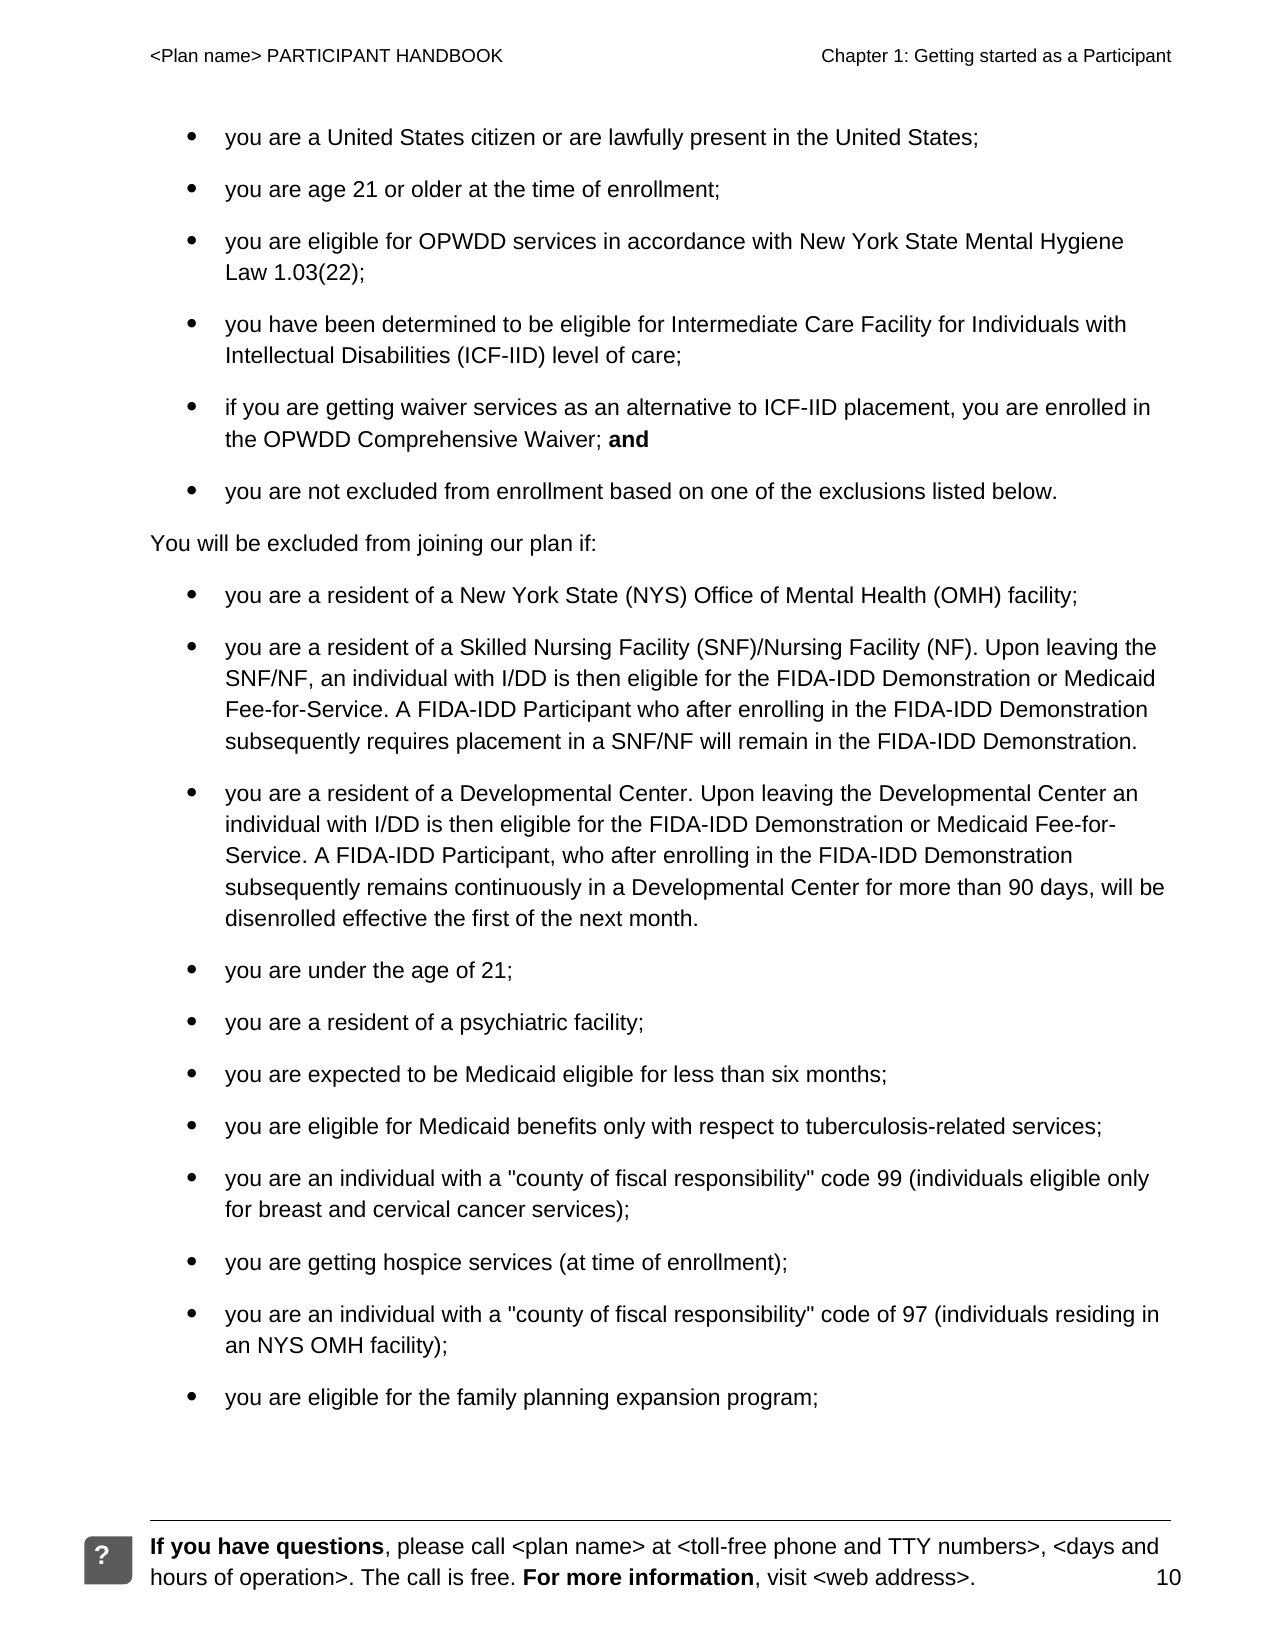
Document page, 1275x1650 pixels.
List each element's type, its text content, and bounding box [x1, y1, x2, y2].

list you are a resident of a Developmental Center. Upon leaving the Developmental Center an individual with I/DD is then eligible for the FIDA-IDD Demonstration or Medicaid Fee-for-Service. A FIDA-IDD Participant, who after enrolling in the FIDA-IDD Demonstration subsequently remains continuously in a Developmental Center for more than 90 days, will be disenrolled effective the first of the next month. [187, 776, 1171, 932]
list you are a resident of a New York State (NYS) Office of Mental Health (OMH) facility; [187, 578, 1171, 609]
list you are eligible for OPWDD services in accordance with New York State Mental Hygiene Law 1.03(22); [187, 224, 1171, 287]
text You will be excluded from joining our plan if: [150, 526, 1171, 557]
list you are an individual with a "county of fiscal responsibility" code of 97 (individuals residing in an NYS OMH facility); [187, 1297, 1171, 1359]
list you are getting hospice services (at time of enrollment); [187, 1245, 1171, 1276]
list you are age 21 or older at the time of enrollment; [187, 172, 1171, 203]
list you are eligible for the family planning expansion program; [187, 1380, 1171, 1412]
list you are expected to be Medicaid eligible for less than six months; [187, 1057, 1171, 1089]
list you are a United States citizen or are lawfully present in the United States; [187, 120, 1171, 151]
list you have been determined to be eligible for Intermediate Care Facility for Individuals with Intellectual Disabilities (ICF-IID) level of care; [187, 307, 1171, 370]
list if you are getting waiver services as an alternative to ICF-IID placement, you are enrolled in the OPWDD Comprehensive Waiver; and [187, 391, 1171, 453]
list you are a resident of a Skilled Nursing Facility (SNF)/Nursing Facility (NF). Upon leaving the SNF/NF, an individual with I/DD is then eligible for the FIDA-IDD Demonstration or Medicaid Fee-for-Service. A FIDA-IDD Participant who after enrolling in the FIDA-IDD Demonstration subsequently requires placement in a SNF/NF will remain in the FIDA-IDD Demonstration. [187, 630, 1171, 755]
list you are under the age of 21; [187, 953, 1171, 984]
list you are a resident of a psychiatric facility; [187, 1005, 1171, 1037]
list you are an individual with a "county of fiscal responsibility" code 99 (individuals eligible only for breast and cervical cancer services); [187, 1162, 1171, 1224]
list you are eligible for Medicaid benefits only with respect to tuberculosis-related services; [187, 1109, 1171, 1141]
list you are not excluded from enrollment based on one of the exclusions listed below. [187, 474, 1171, 505]
